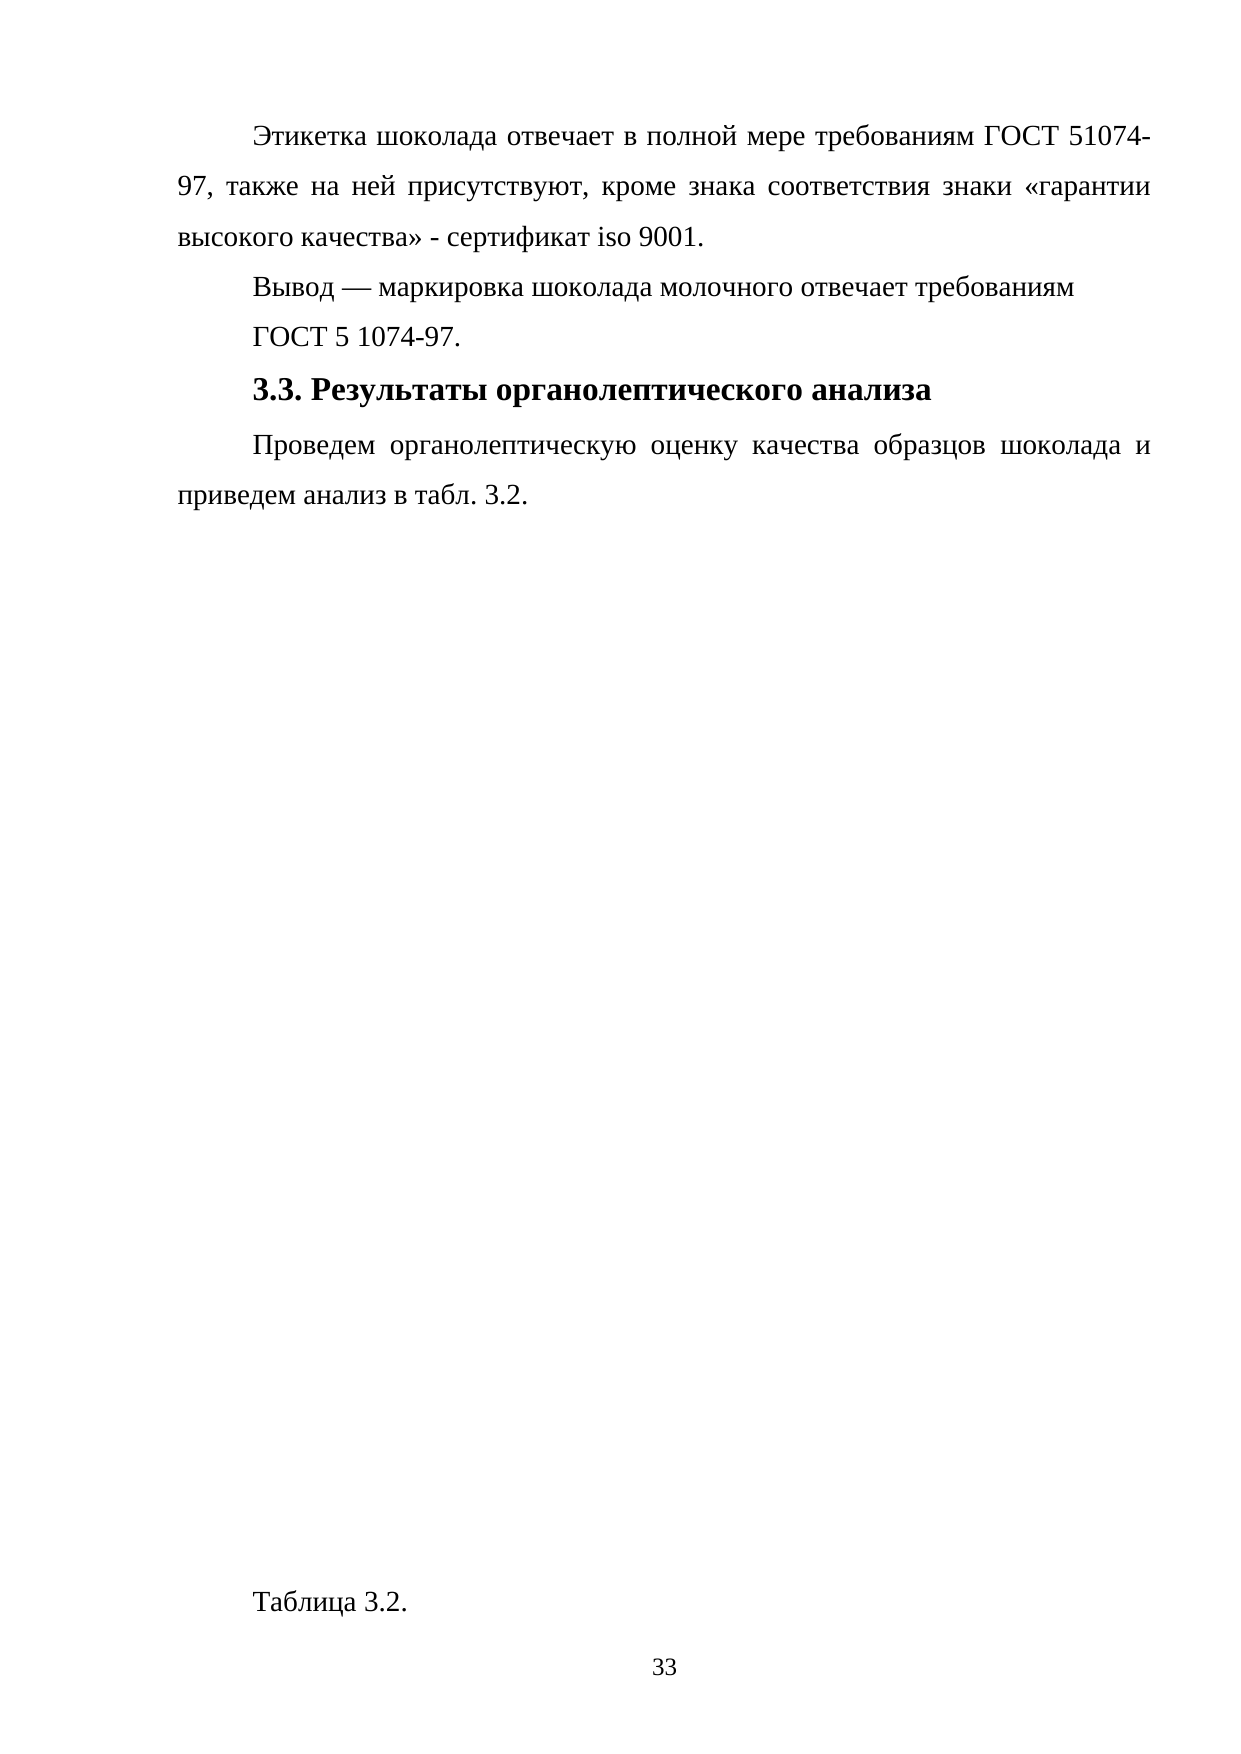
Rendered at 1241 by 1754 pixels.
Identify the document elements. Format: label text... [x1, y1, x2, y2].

text 3.3. Результаты органолептического анализа [177, 370, 1152, 408]
text Этикетка шоколада отвечает в полной мере требованиям ГОСТ 51074-97, также на ней присутствуют, кроме знака соответствия знаки «гарантии высокого качества» - сертификат isо 9001. [177, 118, 1152, 252]
text Вывод — маркировка шоколада молочного отвечает требованиям [177, 269, 1152, 303]
text Таблица 3.2. [177, 1584, 1152, 1618]
text ГОСТ 5 1074-97. [177, 319, 1152, 353]
text Проведем органолептическую оценку качества образцов шоколада и приведем анализ в табл. 3.2. [177, 427, 1152, 511]
